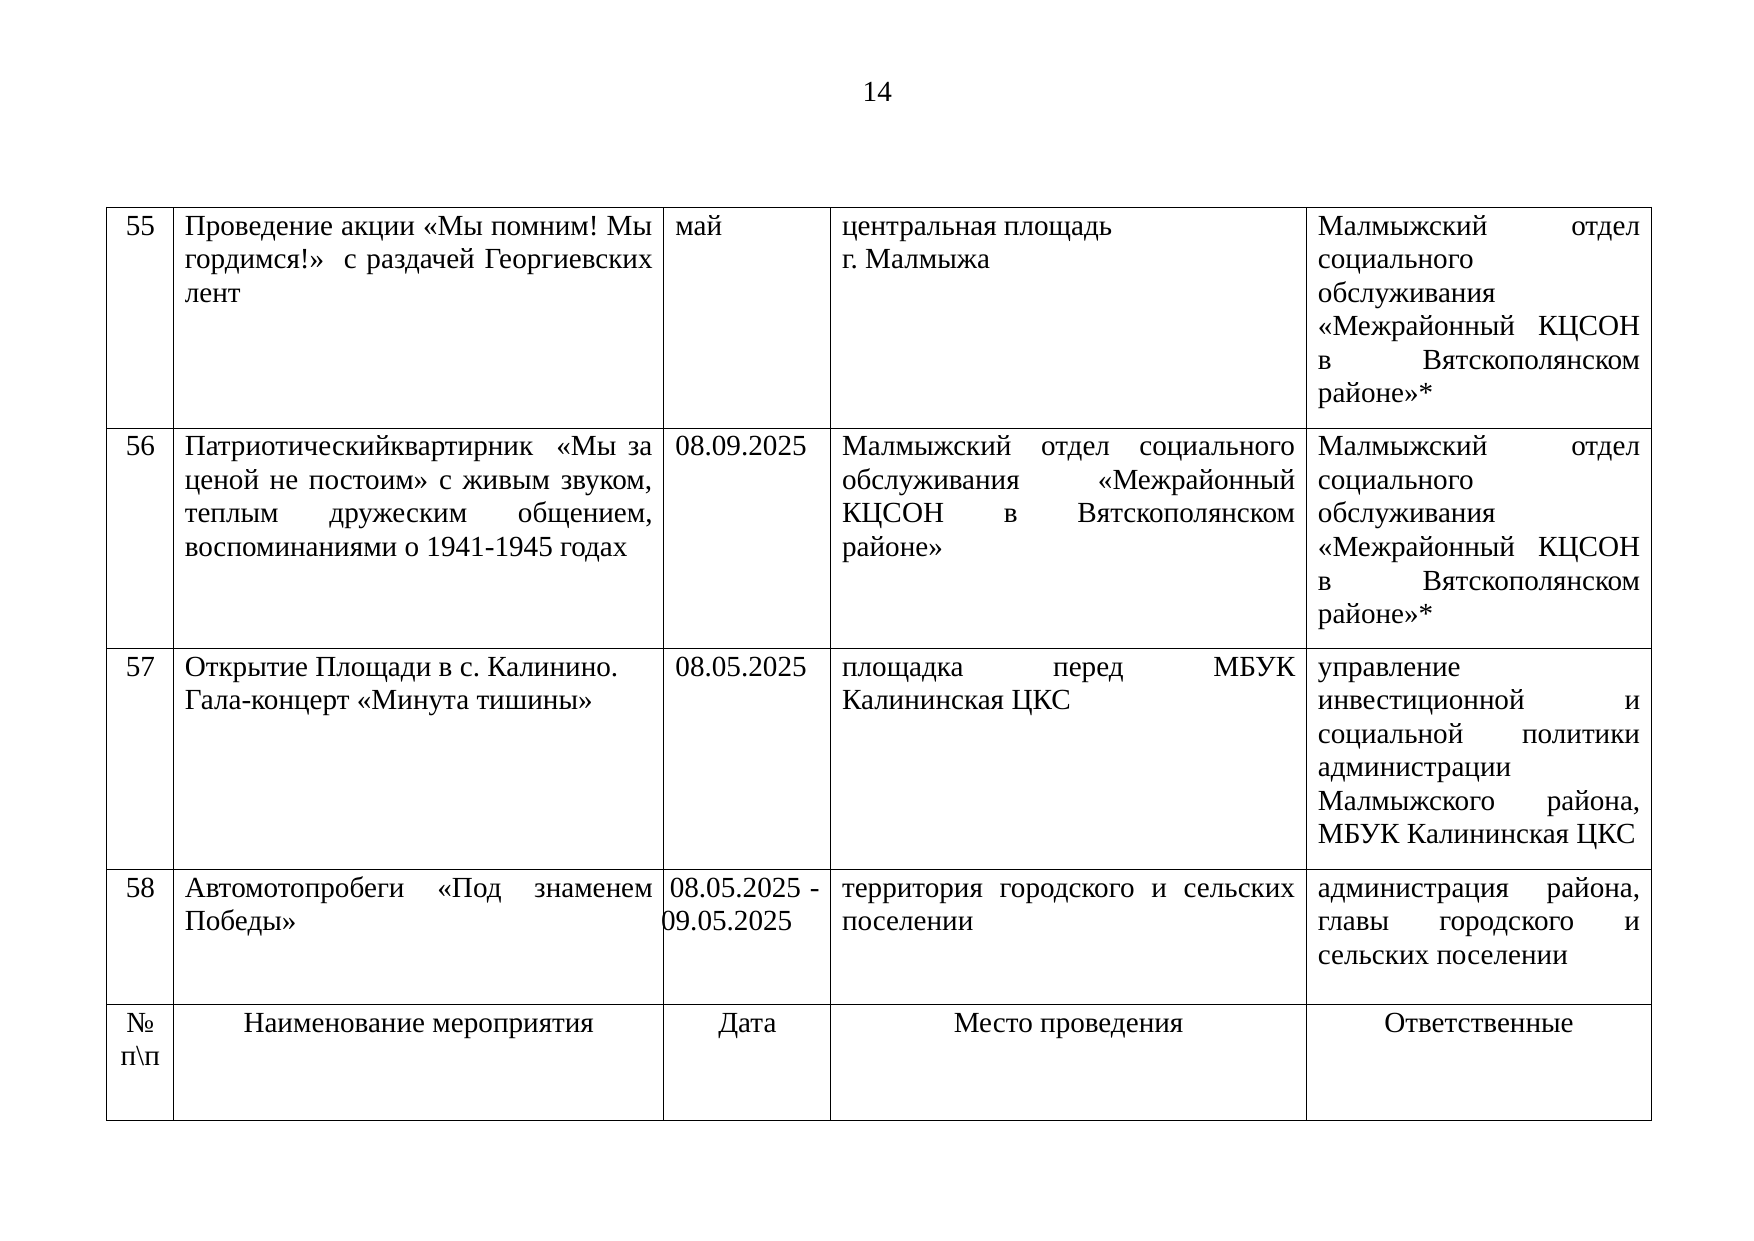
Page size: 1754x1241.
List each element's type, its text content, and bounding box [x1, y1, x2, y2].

table_cell 57 [107, 649, 173, 869]
table_cell Дата [664, 1005, 830, 1120]
table_cell 08.05.2025 [664, 649, 830, 869]
table_cell Патриотическийквартирник «Мы за ценой не постоим» с живым звуком, теплым дружеским общением, воспоминаниями о 1941-1945 годах [174, 429, 663, 648]
table_cell Ответственные [1307, 1005, 1651, 1120]
table_cell управление инвестиционной и социальной политики администрации Малмыжского района, МБУК Калининская ЦКС [1307, 649, 1651, 869]
table_cell 56 [107, 429, 173, 648]
table_cell Малмыжский отдел социального обслуживания «Межрайонный КЦСОН в Вятскополянском районе»* [1307, 429, 1651, 648]
table_cell Малмыжский отдел социального обслуживания «Межрайонный КЦСОН в Вятскополянском районе»* [1307, 208, 1651, 427]
table_cell Место проведения [831, 1005, 1306, 1120]
table_cell площадка перед МБУК Калининская ЦКС [831, 649, 1306, 869]
table_cell 55 [107, 208, 173, 427]
table_cell Проведение акции «Мы помним! Мы гордимся!» с раздачей Георгиевских лент [174, 208, 663, 427]
table_cell Малмыжский отдел социального обслуживания «Межрайонный КЦСОН в Вятскополянском районе» [831, 429, 1306, 648]
table_cell май [664, 208, 830, 427]
table_cell центральная площадь г. Малмыжа [831, 208, 1306, 427]
table_cell Автомотопробеги «Под знаменем Победы» [174, 870, 663, 1004]
table_cell территория городского и сельских поселении [831, 870, 1306, 1004]
table_cell 08.09.2025 [664, 429, 830, 648]
table_cell Наименование мероприятия [174, 1005, 663, 1120]
table_cell администрация района, главы городского и сельских поселении [1307, 870, 1651, 1004]
table_cell № п\п [107, 1005, 173, 1120]
table_cell 08.05.2025 - 09.05.2025 [664, 870, 830, 1004]
table_cell Открытие Площади в с. Калинино. Гала-концерт «Минута тишины» [174, 649, 663, 869]
table_cell 58 [107, 870, 173, 1004]
